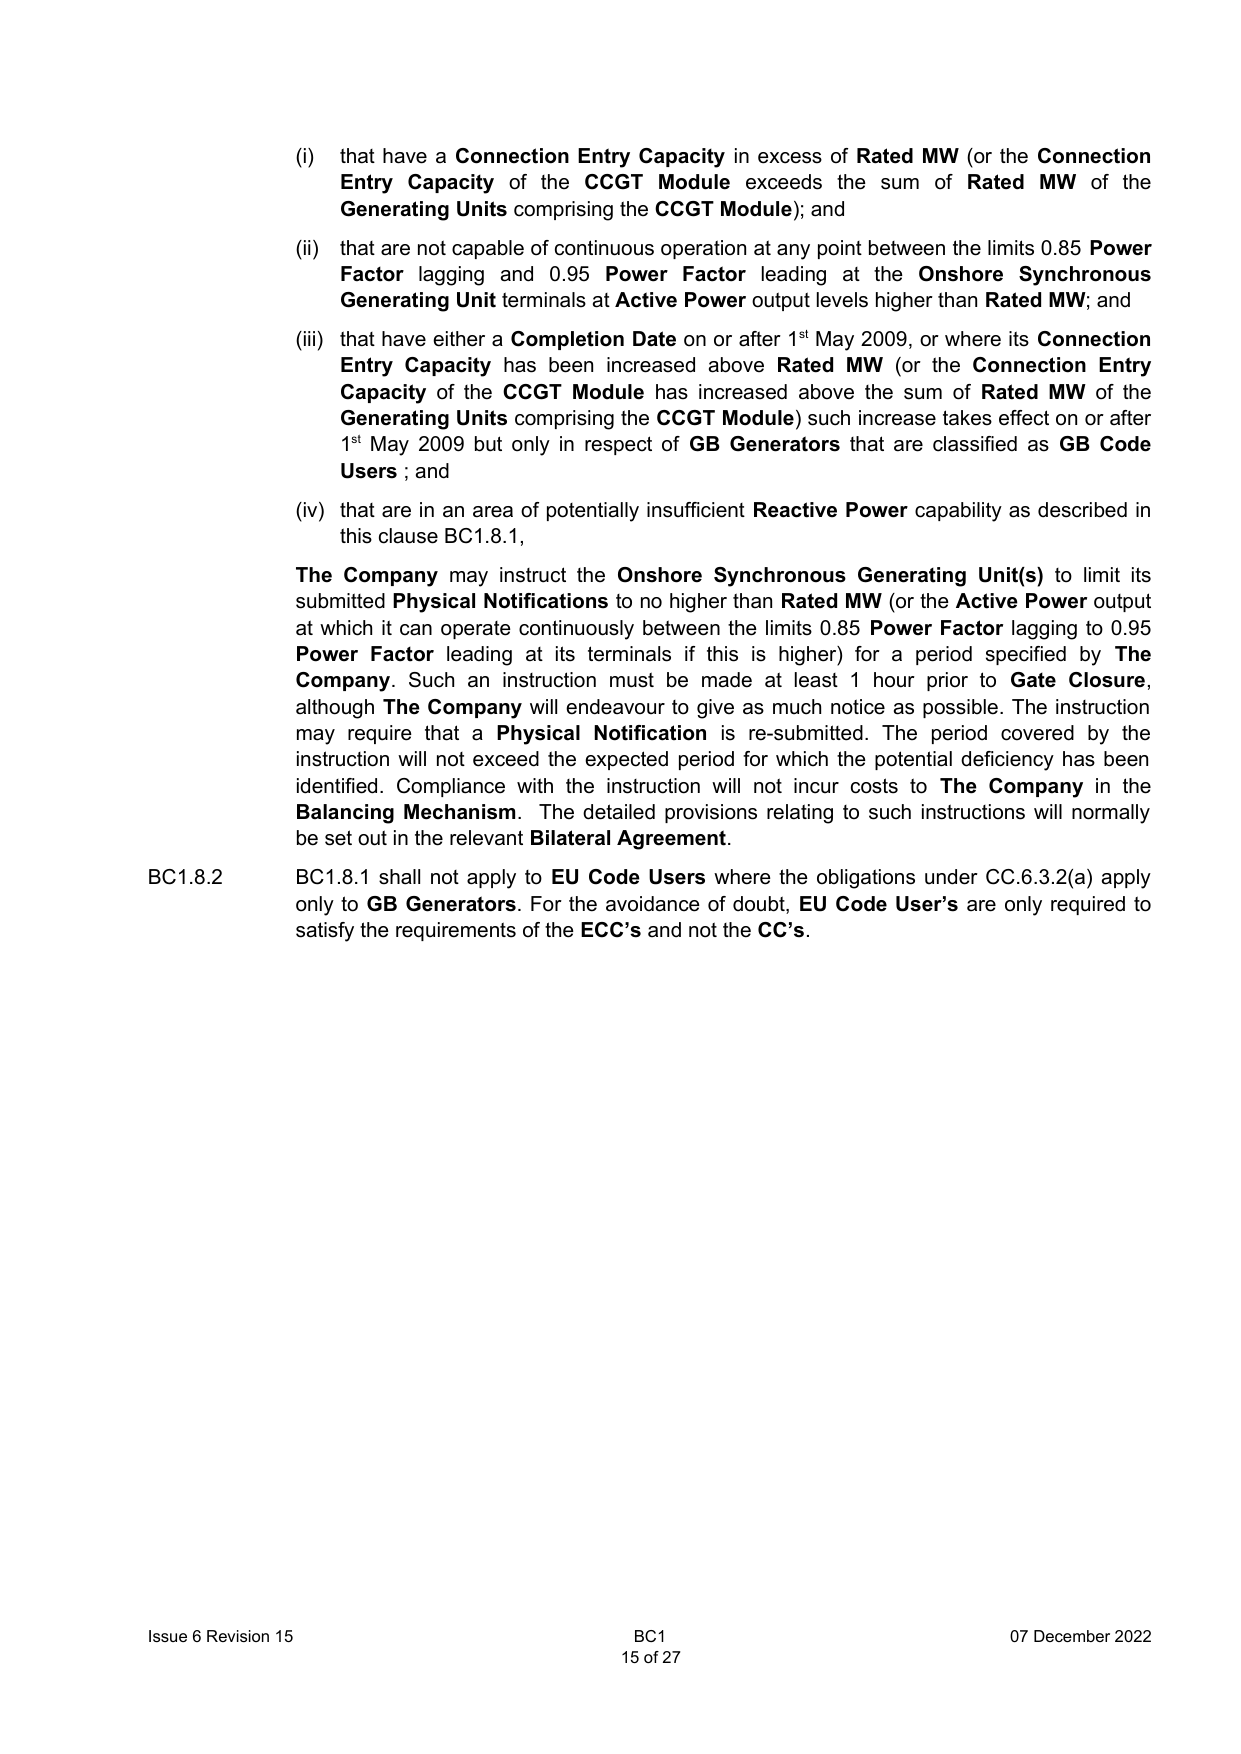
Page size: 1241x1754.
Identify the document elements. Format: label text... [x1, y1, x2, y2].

text The Company may instruct the Onshore Synchronous Generating Unit(s) to limit its submitted Physical Notifications to no higher than Rated MW (or the Active Power output at which it can operate continuously between the limits 0.85 Power Factor lagging to 0.95 Power Factor leading at its terminals if this is higher) for a period specified by The Company. Such an instruction must be made at least 1 hour prior to Gate Closure, although The Company will endeavour to give as much notice as possible. The instruction may require that a Physical Notification is re-submitted. The period covered by the instruction will not exceed the expected period for which the potential deficiency has been identified. Compliance with the instruction will not incur costs to The Company in the Balancing Mechanism. The detailed provisions relating to such instructions will normally be set out in the relevant Bilateral Agreement. [148, 563, 1152, 850]
text BC1.8.2 BC1.8.1 shall not apply to EU Code Users where the obligations under CC.6.3.2(a) apply only to GB Generators. For the avoidance of doubt, EU Code User’s are only required to satisfy the requirements of the ECC’s and not the CC’s. [148, 865, 1152, 942]
text (iii) that have either a Completion Date on or after 1st May 2009, or where its Connection Entry Capacity has been increased above Rated MW (or the Connection Entry Capacity of the CCGT Module has increased above the sum of Rated MW of the Generating Units comprising the CCGT Module) such increase takes effect on or after 1st May 2009 but only in respect of GB Generators that are classified as GB Code Users ; and [295, 327, 1152, 483]
text (i) that have a Connection Entry Capacity in excess of Rated MW (or the Connection Entry Capacity of the CCGT Module exceeds the sum of Rated MW of the Generating Units comprising the CCGT Module); and [295, 144, 1152, 220]
text (ii) that are not capable of continuous operation at any point between the limits 0.85 Power Factor lagging and 0.95 Power Factor leading at the Onshore Synchronous Generating Unit terminals at Active Power output levels higher than Rated MW; and [295, 235, 1152, 312]
text (iv) that are in an area of potentially insufficient Reactive Power capability as described in this clause BC1.8.1, [295, 497, 1152, 548]
